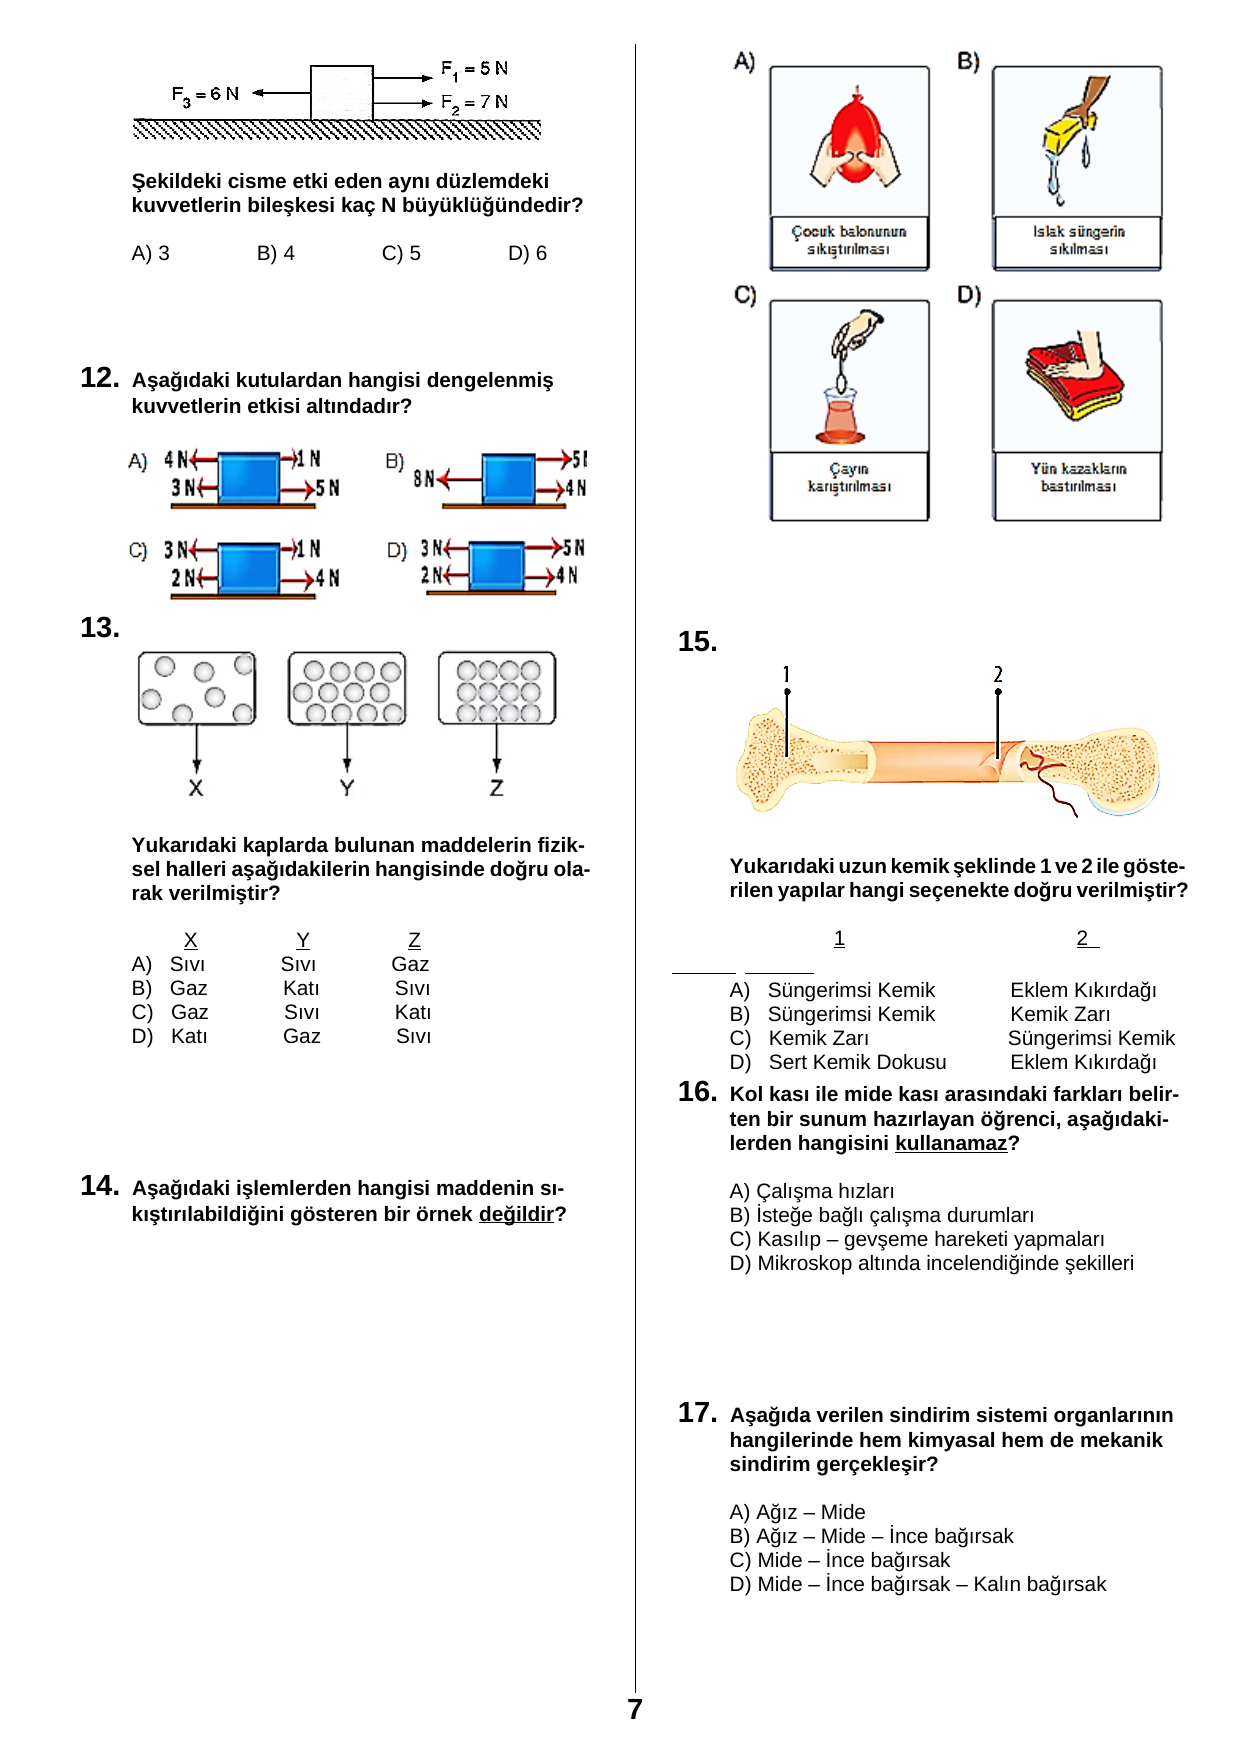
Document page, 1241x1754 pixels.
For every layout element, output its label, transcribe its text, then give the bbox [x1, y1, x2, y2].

text rak verilmiştir? [74, 880, 591, 904]
picture [729, 44, 1171, 528]
text D) Mikroskop altında incelendiğinde şekilleri [672, 1251, 1189, 1275]
text D) Mide – İnce bağırsak – Kalın bağırsak [672, 1572, 1189, 1596]
text kuvvetlerin etkisi altındadır? [74, 394, 591, 418]
text kuvvetlerin bileşkesi kaç N büyüklüğündedir? [74, 192, 591, 216]
text D) Katı Gaz Sıvı [74, 1024, 591, 1048]
text B) Süngerimsi Kemik Kemik Zarı [672, 1002, 1189, 1026]
text 12. Aşağıdaki kutulardan hangisi dengelenmiş [74, 360, 591, 394]
text Yukarıdaki kaplarda bulunan maddelerin fizik- [74, 832, 591, 856]
text A) Süngerimsi Kemik Eklem Kıkırdağı [672, 978, 1189, 1002]
text C) Gaz Sıvı Katı [74, 1000, 591, 1024]
text 1 2 [672, 926, 1189, 950]
text A) Sıvı Sıvı Gaz [74, 952, 591, 976]
text sindirim gerçekleşir? [672, 1452, 1189, 1476]
text 17. Aşağıda verilen sindirim sistemi organlarının [672, 1394, 1189, 1428]
text C) Kasılıp – gevşeme hareketi yapmaları [672, 1227, 1189, 1251]
text 13. [74, 610, 591, 643]
text A) Ağız – Mide [672, 1500, 1189, 1524]
text A) 3 B) 4 C) 5 D) 6 [74, 240, 591, 264]
text 14. Aşağıdaki işlemlerden hangisi maddenin sı- [74, 1168, 591, 1201]
text kıştırılabildiğini gösteren bir örnek değildir? [74, 1201, 591, 1225]
picture [729, 656, 1171, 826]
picture [131, 643, 564, 805]
text C) Kemik Zarı Süngerimsi Kemik [672, 1026, 1189, 1049]
text 15. [672, 623, 1189, 657]
text rilen yapılar hangi seçenekte doğru verilmiştir? [672, 878, 1189, 902]
text X Y Z [74, 928, 591, 952]
text C) Mide – İnce bağırsak [672, 1548, 1189, 1572]
text ten bir sunum hazırlayan öğrenci, aşağıdaki- [672, 1107, 1189, 1131]
text sel halleri aşağıdakilerin hangisinde doğru ola- [74, 856, 591, 880]
text B) Gaz Katı Sıvı [74, 976, 591, 1000]
text B) Ağız – Mide – İnce bağırsak [672, 1524, 1189, 1548]
text B) İsteğe bağlı çalışma durumları [672, 1203, 1189, 1227]
text Yukarıdaki uzun kemik şeklinde 1 ve 2 ile göste- [672, 854, 1189, 878]
text 16. Kol kası ile mide kası arasındaki farkları belir- [672, 1073, 1189, 1107]
picture [131, 44, 541, 141]
text hangilerinde hem kimyasal hem de mekanik [672, 1428, 1189, 1452]
text D) Sert Kemik Dokusu Eklem Kıkırdağı [672, 1049, 1189, 1073]
text Şekildeki cisme etki eden aynı düzlemdeki [74, 168, 591, 192]
picture [120, 439, 587, 610]
text lerden hangisini kullanamaz? [672, 1131, 1189, 1155]
text A) Çalışma hızları [672, 1179, 1189, 1203]
